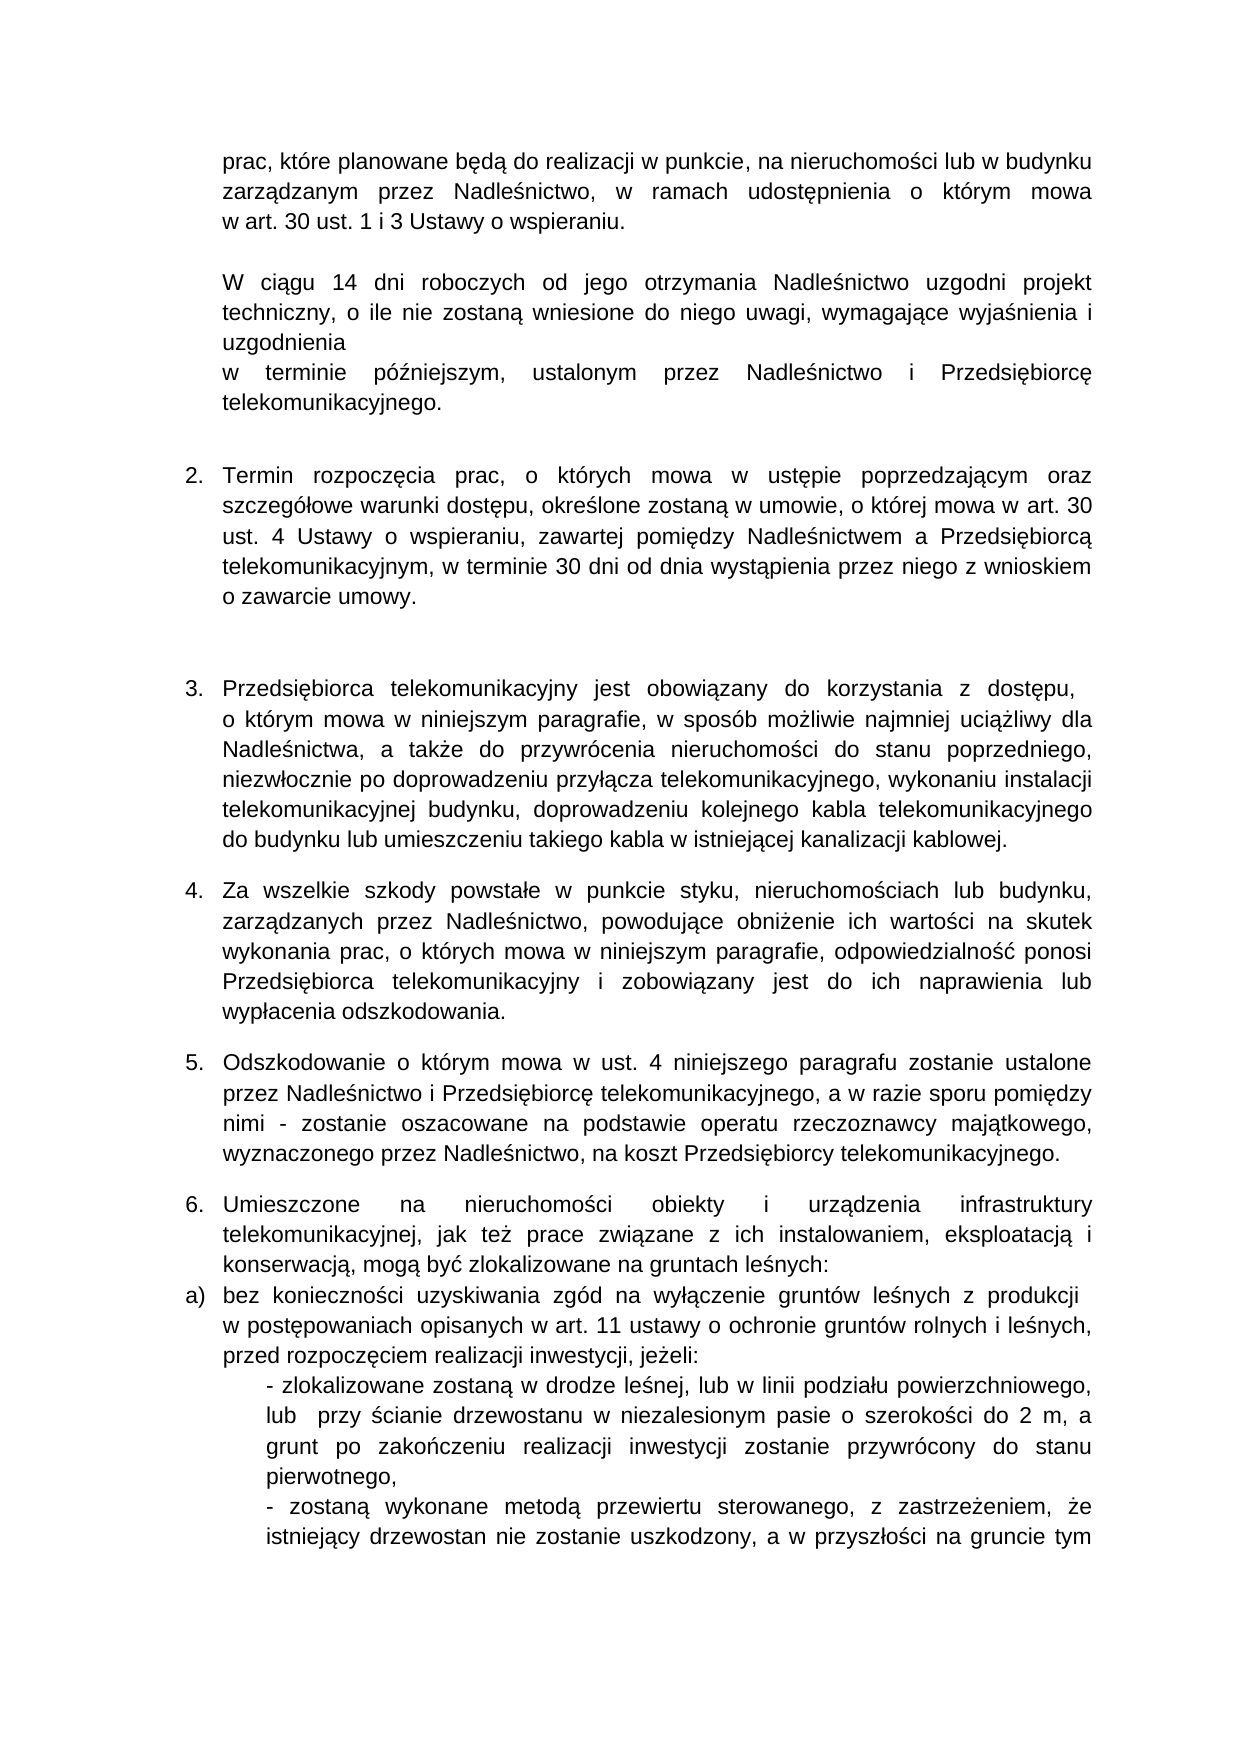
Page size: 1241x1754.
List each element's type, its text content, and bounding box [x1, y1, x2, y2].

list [266, 1493, 1093, 1549]
list Termin rozpoczęcia prac, o których mowa w ustępie poprzedzającym oraz szczegółowe warunki dostępu, określone zostaną w umowie, o której mowa w art. 30 ust. 4 Ustawy o wspieraniu, zawartej pomiędzy Nadleśnictwem a Przedsiębiorcą telekomunikacyjnym, w terminie 30 dni od dnia wystąpienia przez niego z wnioskiem o zawarcie umowy. [185, 462, 1093, 609]
list bez konieczności uzyskiwania zgód na wyłączenie gruntów leśnych z produkcji w postępowaniach opisanych w art. 11 ustawy o ochronie gruntów rolnych i leśnych, przed rozpoczęciem realizacji inwestycji, jeżeli: [185, 1282, 1093, 1368]
list Przedsiębiorca telekomunikacyjny jest obowiązany do korzystania z dostępu, o którym mowa w niniejszym paragrafie, w sposób możliwie najmniej uciążliwy dla Nadleśnictwa, a także do przywrócenia nieruchomości do stanu poprzedniego, niezwłocznie po doprowadzeniu przyłącza telekomunikacyjnego, wykonaniu instalacji telekomunikacyjnej budynku, doprowadzeniu kolejnego kabla telekomunikacyjnego do budynku lub umieszczeniu takiego kabla w istniejącej kanalizacji kablowej. [185, 675, 1093, 853]
list Umieszczone na nieruchomości obiekty i urządzenia infrastruktury telekomunikacyjnej, jak też prace związane z ich instalowaniem, eksploatacją i konserwacją, mogą być zlokalizowane na gruntach leśnych: [185, 1191, 1093, 1278]
list Odszkodowanie o którym mowa w ust. 4 niniejszego paragrafu zostanie ustalone przez Nadleśnictwo i Przedsiębiorcę telekomunikacyjnego, a w razie sporu pomiędzy nimi - zostanie oszacowane na podstawie operatu rzeczoznawcy majątkowego, wyznaczonego przez Nadleśnictwo, na koszt Przedsiębiorcy telekomunikacyjnego. [185, 1049, 1093, 1166]
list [185, 148, 1093, 234]
list - zlokalizowane zostaną w drodze leśnej, lub w linii podziału powierzchniowego, lub przy ścianie drzewostanu w niezalesionym pasie o szerokości do 2 m, a grunt po zakończeniu realizacji inwestycji zostanie przywrócony do stanu pierwotnego, [266, 1372, 1093, 1489]
list Za wszelkie szkody powstałe w punkcie styku, nieruchomościach lub budynku, zarządzanych przez Nadleśnictwo, powodujące obniżenie ich wartości na skutek wykonania prac, o których mowa w niniejszym paragrafie, odpowiedzialność ponosi Przedsiębiorca telekomunikacyjny i zobowiązany jest do ich naprawienia lub wypłacenia odszkodowania. [185, 877, 1093, 1024]
list W ciągu 14 dni roboczych od jego otrzymania Nadleśnictwo uzgodni projekt techniczny, o ile nie zostaną wniesione do niego uwagi, wymagające wyjaśnienia i uzgodnienia w terminie późniejszym, ustalonym przez Nadleśnictwo i Przedsiębiorcę telekomunikacyjnego. [222, 268, 1093, 416]
